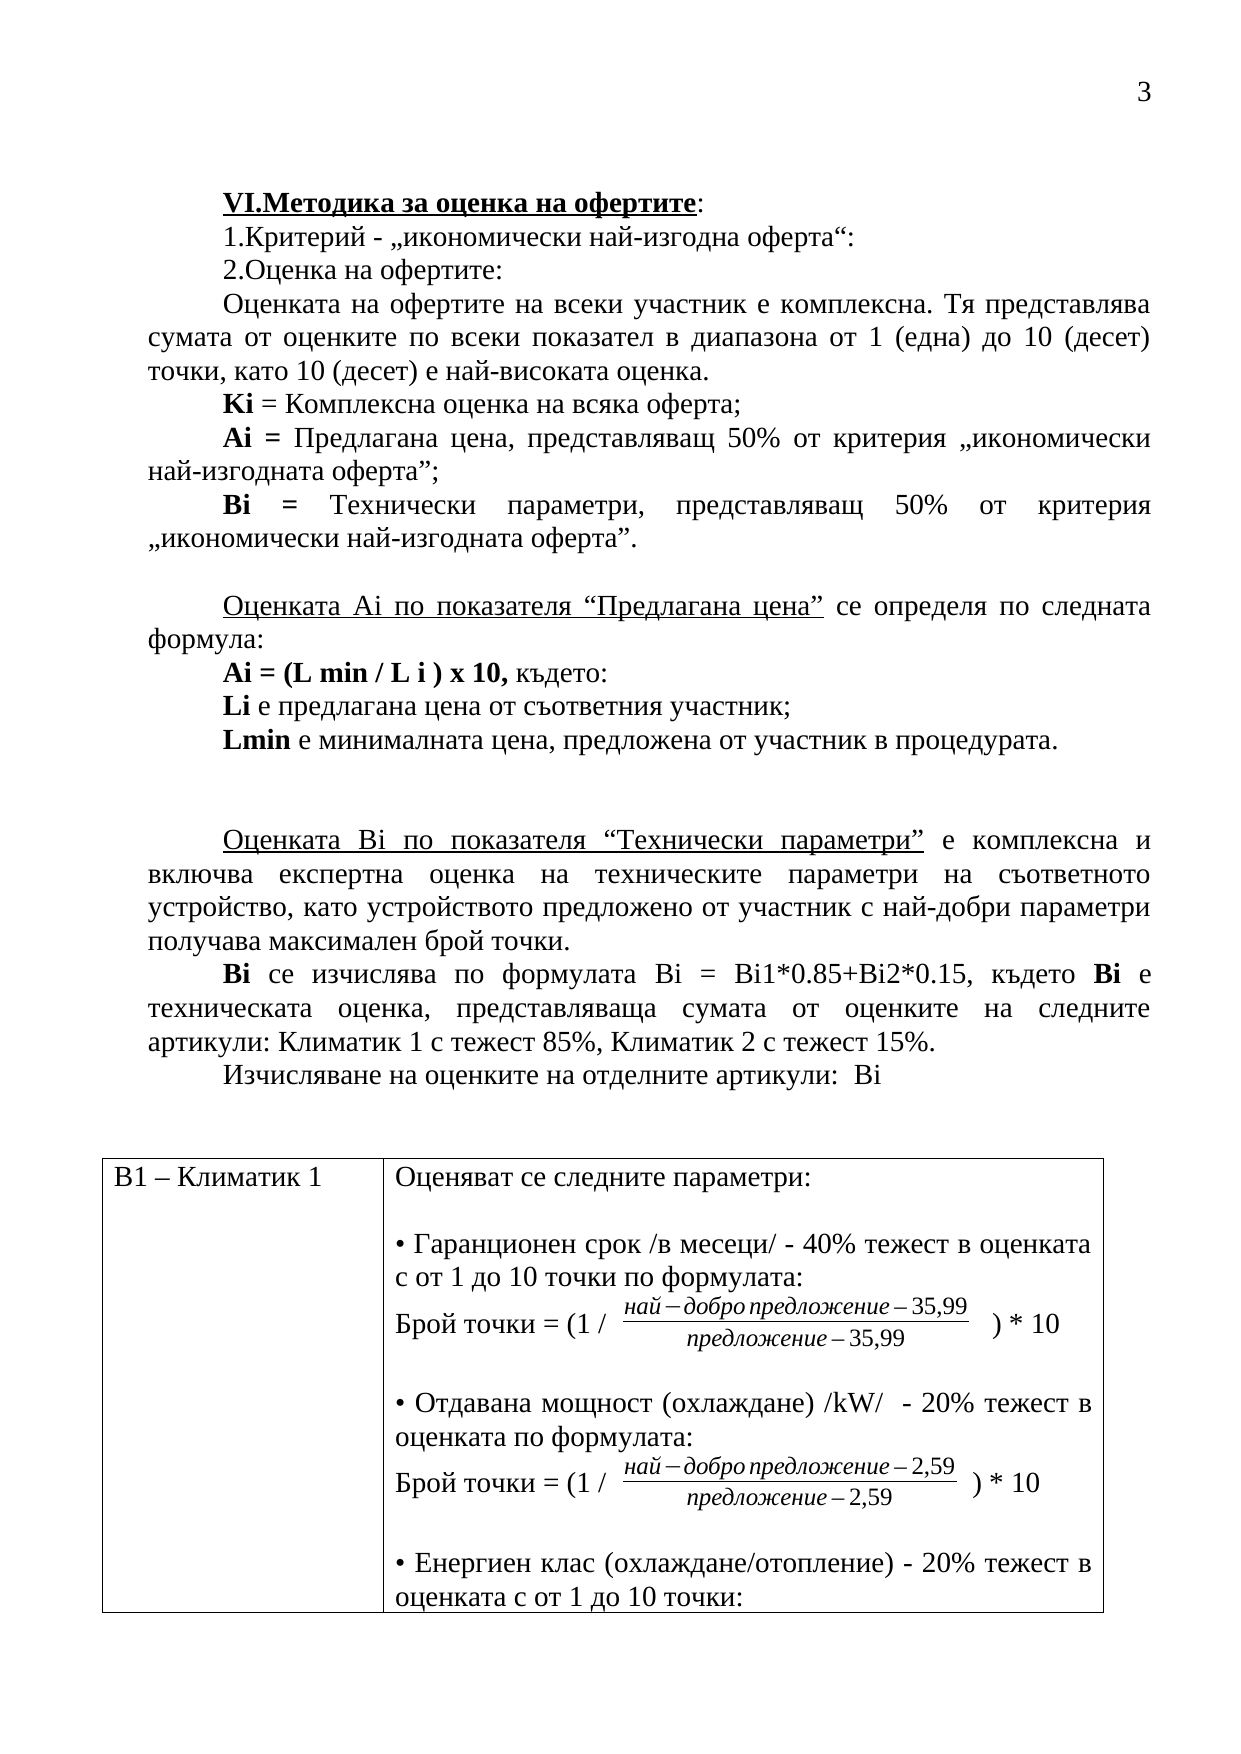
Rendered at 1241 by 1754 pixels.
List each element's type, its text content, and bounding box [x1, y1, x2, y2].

text 1.Критерий - „икономически най-изгодна оферта“: [148, 219, 1152, 252]
text Ki = Комплексна оценка на всяка оферта; [148, 386, 1152, 420]
text Вi = Технически параметри, представляващ 50% от критерия „икономически най-изгодната оферта”. [148, 487, 1152, 554]
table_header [384, 1159, 1103, 1612]
text Аi = (L min / L i ) х 10, където: [148, 655, 1152, 688]
text Bi се изчислява по формулата Bi = Bi1*0.85+Bi2*0.15, където Bi e техническата оценка, представляваща сумата от оценките на следните артикули: Климатик 1 с тежест 85%, Климатик 2 с тежест 15%. [148, 957, 1152, 1057]
text Оценката Аi по показателя “Предлагана цена” се определя по следната формула: [148, 588, 1152, 655]
text Li е предлагана цена от съответния участник; [148, 688, 1152, 722]
table_header B1 – Климатик 1 [103, 1159, 383, 1612]
text VI.Методика за оценка на офертите: [148, 185, 1152, 219]
text Lmin е минималната цена, предложена от участник в процедурата. [148, 722, 1152, 755]
text Аi = Предлагана цена, представляващ 50% от критерия „икономически най-изгодната оферта”; [148, 420, 1152, 487]
text Изчисляване на оценките на отделните артикули: Bi [148, 1057, 1152, 1091]
text 2.Оценка на офертите: [148, 252, 1152, 286]
text Оценката на офертите на всеки участник е комплексна. Тя представлява сумата от оценките по всеки показател в диапазона от 1 (една) до 10 (десет) точки, като 10 (десет) е най-високата оценка. [148, 286, 1152, 386]
text Оценката Вi по показателя “Технически параметри” е комплексна и включва експертна оценка на техническите параметри на съответното устройство, като устройството предложено от участник с най-добри параметри получава максимален брой точки. [148, 822, 1152, 957]
